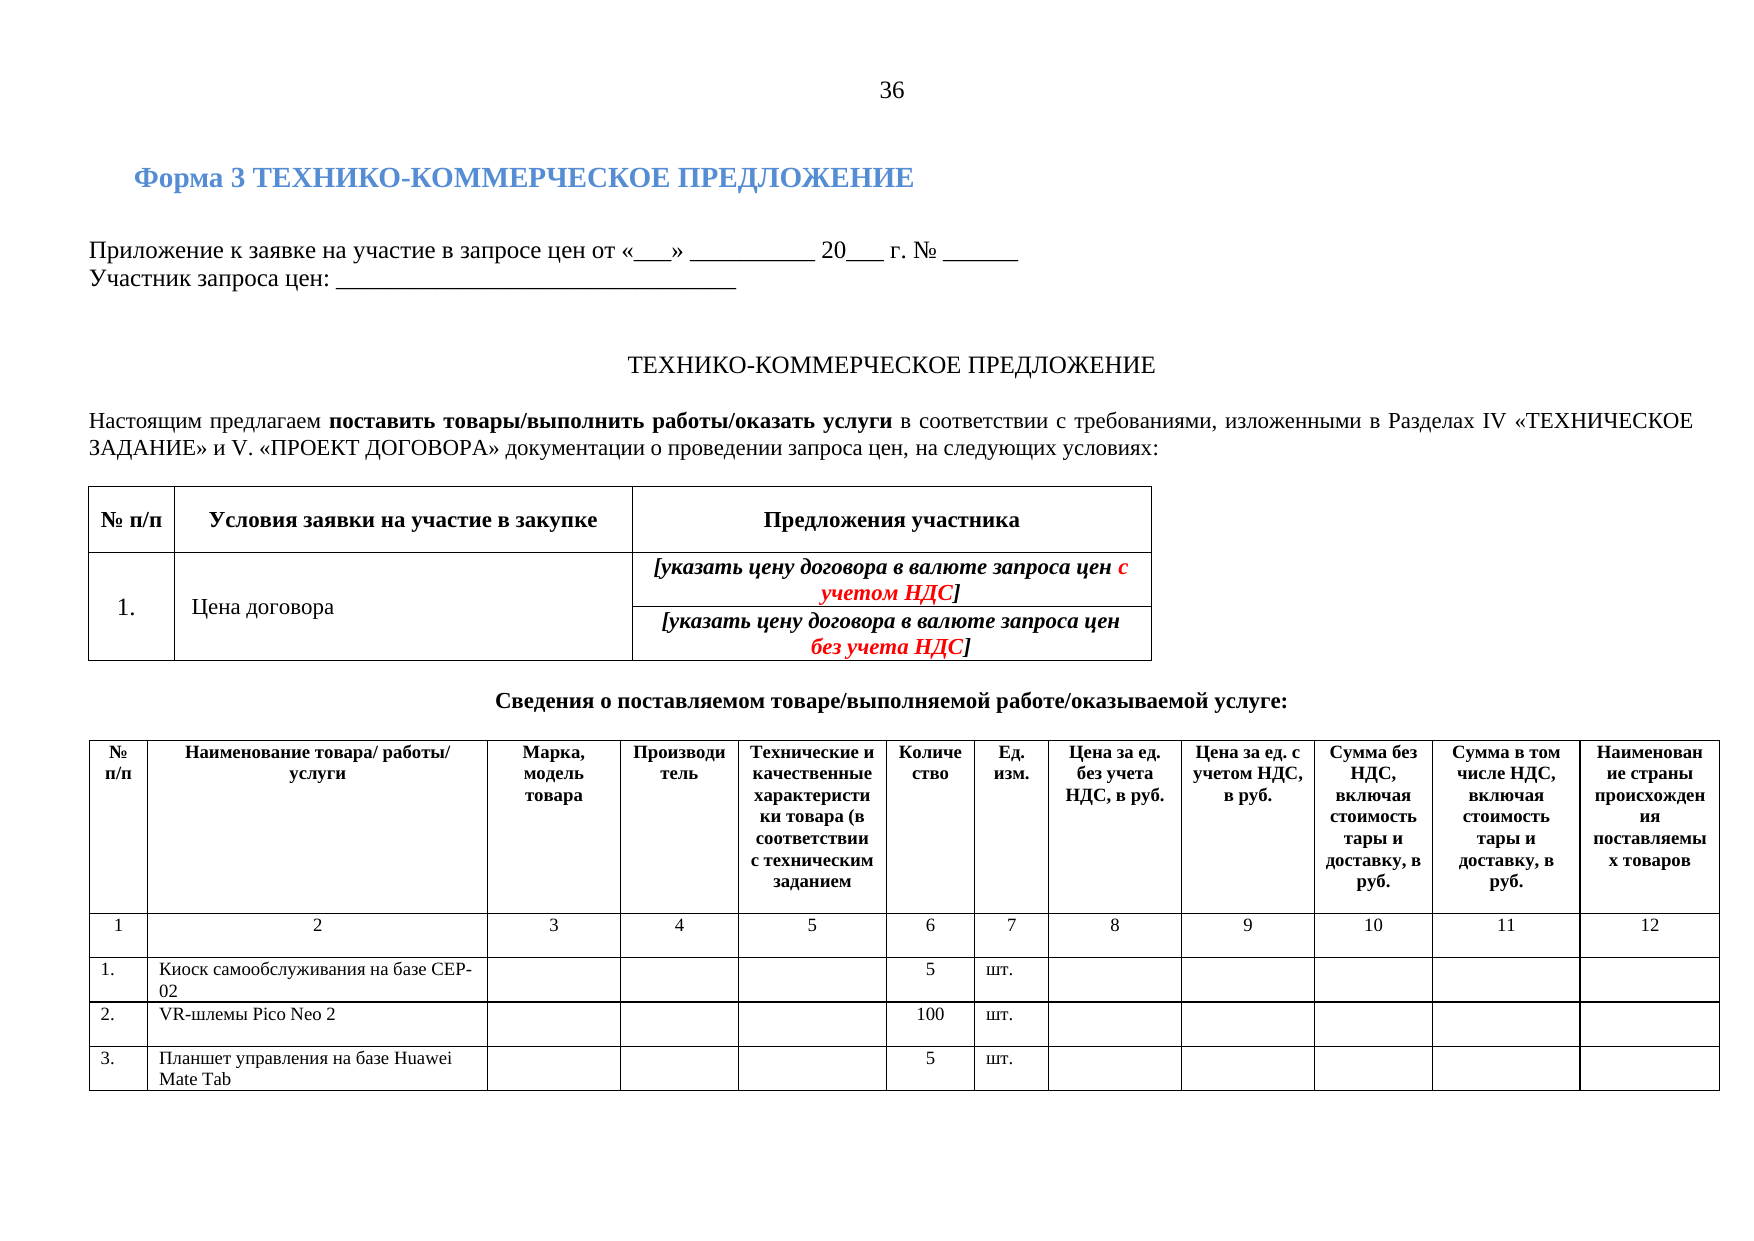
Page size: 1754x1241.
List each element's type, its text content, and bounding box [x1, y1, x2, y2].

table_cell шт. [975, 1047, 1048, 1090]
table_header Ед. изм. [975, 741, 1048, 913]
table_cell [1049, 1003, 1181, 1046]
text Сведения о поставляемом товаре/выполняемой работе/оказываемой услуге: [89, 687, 1695, 713]
table_cell 4 [621, 914, 738, 957]
table_cell 2 [148, 914, 487, 957]
table_cell [739, 1003, 886, 1046]
table_cell 2. [90, 1003, 147, 1046]
table_cell Киоск самообслуживания на базе СЕР-02 [148, 958, 487, 1001]
table_header Наименование страны происхождения поставляемых товаров [1581, 741, 1719, 913]
text Настоящим предлагаем поставить товары/выполнить работы/оказать услуги в соответствии с требованиями, изложенными в Разделах IV «ТЕХНИЧЕСКОЕ ЗАДАНИЕ» и V. «ПРОЕКТ ДОГОВОРА» документации о проведении запроса цен, на следующих условиях: [89, 407, 1695, 460]
table_cell 100 [887, 1003, 974, 1046]
table_cell [1581, 1003, 1719, 1046]
text Приложение к заявке на участие в запросе цен от «___» __________ 20___ г. № ______ [89, 235, 1695, 263]
table_cell [1182, 958, 1314, 1001]
table_cell 5 [887, 958, 974, 1001]
table_cell Планшет управления на базе Huawei Mate Tab [148, 1047, 487, 1090]
table_cell [1049, 1047, 1181, 1090]
table_header Технические и качественные характеристики товара (в соответствии с техническим заданием [739, 741, 886, 913]
table_header Количество [887, 741, 974, 913]
table_cell [621, 958, 738, 1001]
table_cell [1315, 1003, 1432, 1046]
table_cell [1315, 958, 1432, 1001]
table_header № п/п [89, 487, 174, 552]
table_cell [739, 958, 886, 1001]
table_cell 12 [1581, 914, 1719, 957]
table_cell 3 [488, 914, 620, 957]
table_cell [1581, 1047, 1719, 1090]
table_cell 5 [739, 914, 886, 957]
table_cell VR-шлемы Pico Neo 2 [148, 1003, 487, 1046]
table_cell [1433, 958, 1579, 1001]
table_cell [1581, 958, 1719, 1001]
table_cell [1182, 1003, 1314, 1046]
table_header № п/п [90, 741, 147, 913]
table_cell [621, 1047, 738, 1090]
table_cell [621, 1003, 738, 1046]
table_cell 9 [1182, 914, 1314, 957]
table_cell 6 [887, 914, 974, 957]
table_header Условия заявки на участие в закупке [175, 487, 632, 552]
table_cell [1049, 958, 1181, 1001]
table_cell 8 [1049, 914, 1181, 957]
table_cell 11 [1433, 914, 1579, 957]
table_header Марка, модель товара [488, 741, 620, 913]
table_header Наименование товара/ работы/ услуги [148, 741, 487, 913]
table_cell [739, 1047, 886, 1090]
table_cell 10 [1315, 914, 1432, 957]
table_cell [488, 1003, 620, 1046]
table_cell [488, 1047, 620, 1090]
table_cell [1315, 1047, 1432, 1090]
table_cell [указать цену договора в валюте запроса цен с учетом НДС] [633, 553, 1151, 606]
text Форма 3 ТЕХНИКО-КОММЕРЧЕСКОЕ ПРЕДЛОЖЕНИЕ [134, 160, 1695, 193]
table_cell 7 [975, 914, 1048, 957]
table_cell [1433, 1047, 1579, 1090]
table_header Сумма в том числе НДС, включая стоимость тары и доставку, в руб. [1433, 741, 1579, 913]
table_header Производитель [621, 741, 738, 913]
table_cell 1 [90, 914, 147, 957]
table_cell [1433, 1003, 1579, 1046]
table_header Предложения участника [633, 487, 1151, 552]
text Участник запроса цен: ________________________________ [89, 263, 1695, 292]
table_cell [89, 553, 174, 659]
table_cell [указать цену договора в валюте запроса цен без учета НДС] [633, 607, 1151, 659]
table_cell Цена договора [175, 553, 632, 659]
table_cell [488, 958, 620, 1001]
table_cell 1. [90, 958, 147, 1001]
table_cell шт. [975, 958, 1048, 1001]
table_header Сумма без НДС, включая стоимость тары и доставку, в руб. [1315, 741, 1432, 913]
table_cell 3. [90, 1047, 147, 1090]
table_header Цена за ед. без учета НДС, в руб. [1049, 741, 1181, 913]
table_header Цена за ед. с учетом НДС, в руб. [1182, 741, 1314, 913]
table_cell 5 [887, 1047, 974, 1090]
table_cell [1182, 1047, 1314, 1090]
text ТЕХНИКО-КОММЕРЧЕСКОЕ ПРЕДЛОЖЕНИЕ [89, 350, 1695, 378]
table_cell шт. [975, 1003, 1048, 1046]
